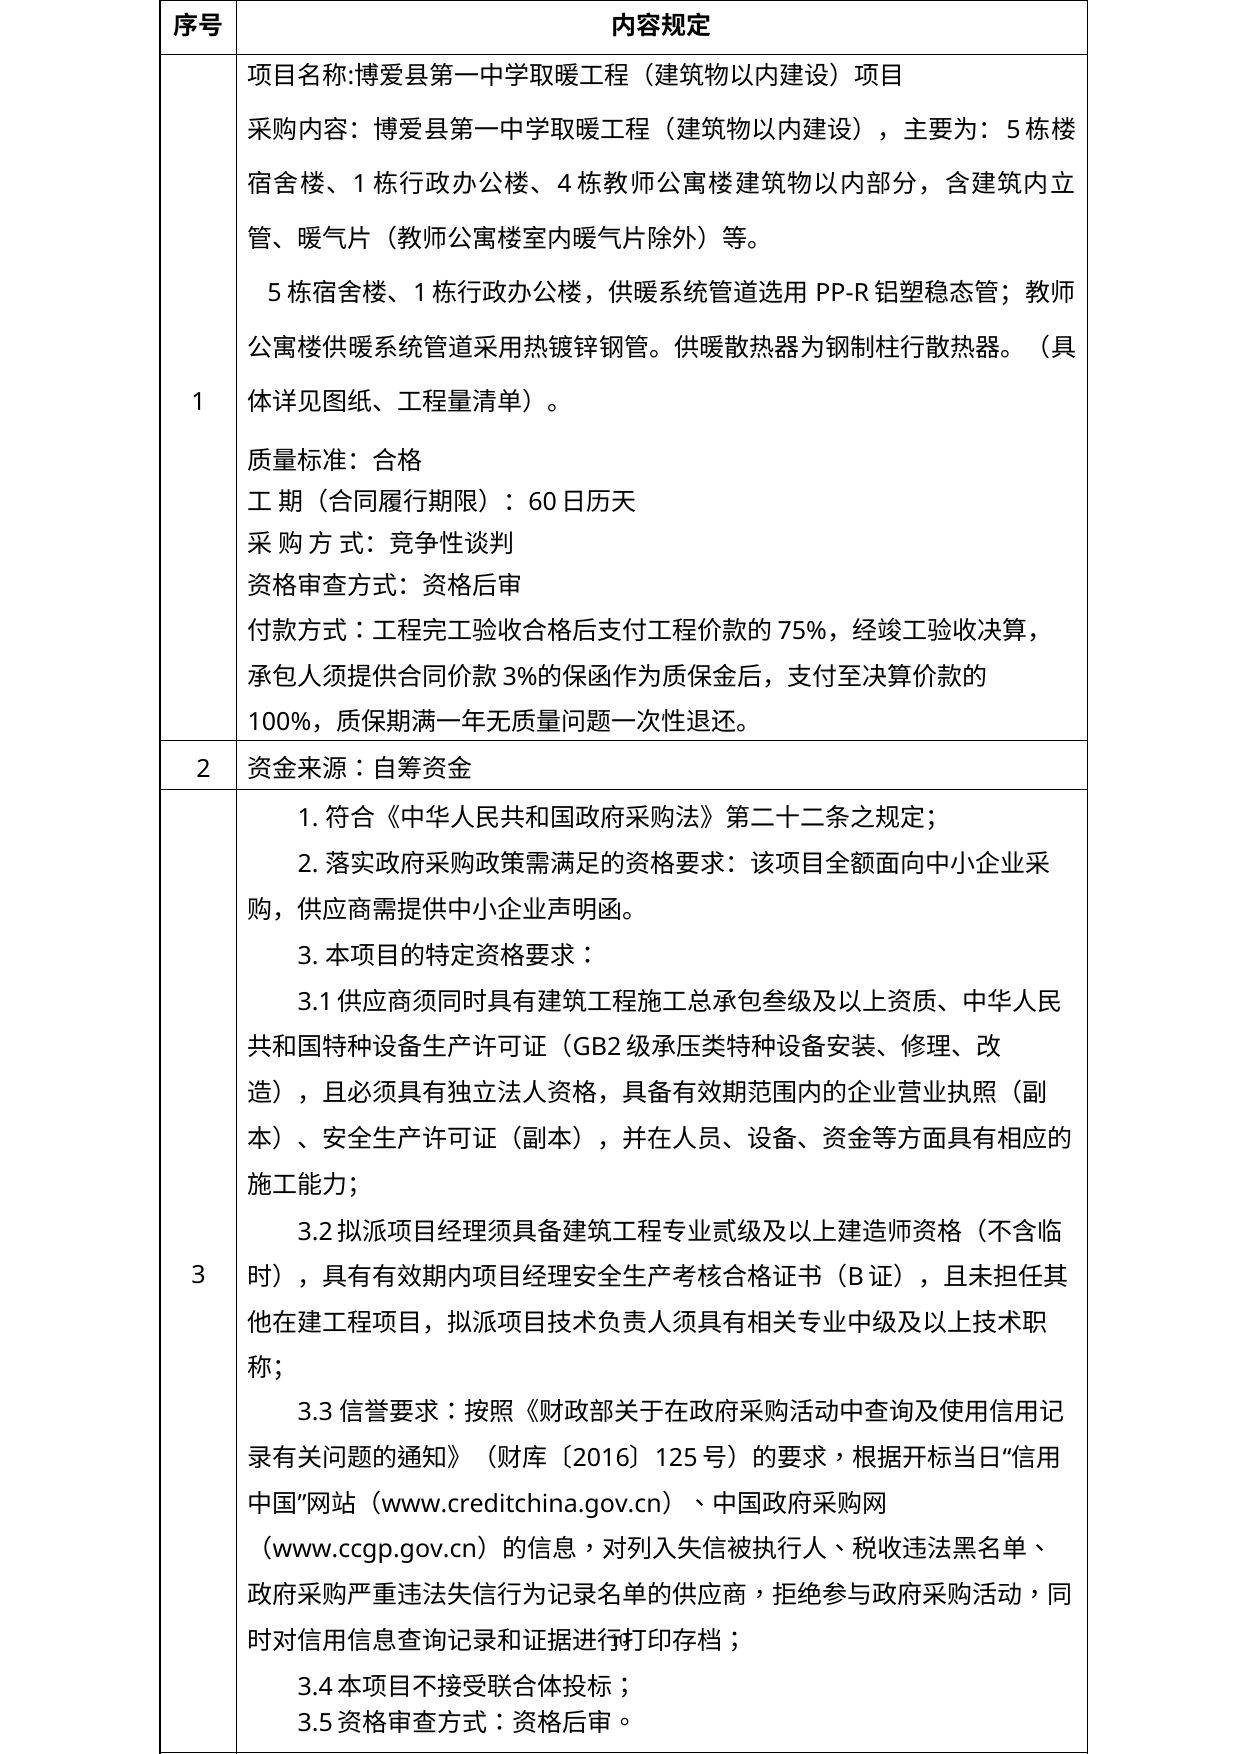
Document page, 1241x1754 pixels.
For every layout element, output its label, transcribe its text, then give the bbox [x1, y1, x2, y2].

table_header 内容规定 [237, 1, 1087, 54]
table_cell 项目名称:博爱县第一中学取暖工程（建筑物以内建设）项目 采购内容：博爱县第一中学取暖工程（建筑物以内建设），主要为：5栋楼宿舍楼、1栋行政办公楼、4栋教师公寓楼建筑物以内部分，含建筑内立管、暖气片（教师公寓楼室内暖气片除外）等。 5栋宿舍楼、1栋行政办公楼，供暖系统管道选用PP-R铝塑稳态管；教师公寓楼供暖系统管道采用热镀锌钢管。供暖散热器为钢制柱行散热器。（具体详见图纸、工程量清单）。 质量标准：合格 工 期（合同履行期限）：60日历天 采 购 方 式：竞争性谈判 资格审查方式：资格后审 付款方式：工程完工验收合格后支付工程价款的75%，经竣工验收决算，承包人须提供合同价款3%的保函作为质保金后，支付至决算价款的100%，质保期满一年无质量问题一次性退还。 [237, 55, 1087, 740]
table_cell 2 [161, 741, 236, 789]
table_cell 3 [161, 790, 236, 1752]
table_cell 资金来源：自筹资金 [237, 741, 1087, 789]
table_cell 1 [161, 55, 236, 740]
table_header 序号 [161, 1, 236, 54]
table_cell 1. 符合《中华人民共和国政府采购法》第二十二条之规定； 2. 落实政府采购政策需满足的资格要求：该项目全额面向中小企业采购，供应商需提供中小企业声明函。 3. 本项目的特定资格要求： 3.1供应商须同时具有建筑工程施工总承包叁级及以上资质、中华人民共和国特种设备生产许可证（GB2级承压类特种设备安装、修理、改造），且必须具有独立法人资格，具备有效期范围内的企业营业执照（副本）、安全生产许可证（副本），并在人员、设备、资金等方面具有相应的施工能力； 3.2拟派项目经理须具备建筑工程专业贰级及以上建造师资格（不含临时），具有有效期内项目经理安全生产考核合格证书（B证），且未担任其他在建工程项目，拟派项目技术负责人须具有相关专业中级及以上技术职称； 3.3 信誉要求：按照《财政部关于在政府采购活动中查询及使用信用记录有关问题的通知》（财库〔2016〕125号）的要求，根据开标当日“信用中国”网站（www.creditchina.gov.cn）、中国政府采购网（www.ccgp.gov.cn）的信息，对列入失信被执行人、税收违法黑名单、政府采购严重违法失信行为记录名单的供应商，拒绝参与政府采购活动，同时对信用信息查询记录和证据进行打印存档； 3.4本项目不接受联合体投标； 3.5资格审查方式：资格后审。 [237, 790, 1087, 1752]
